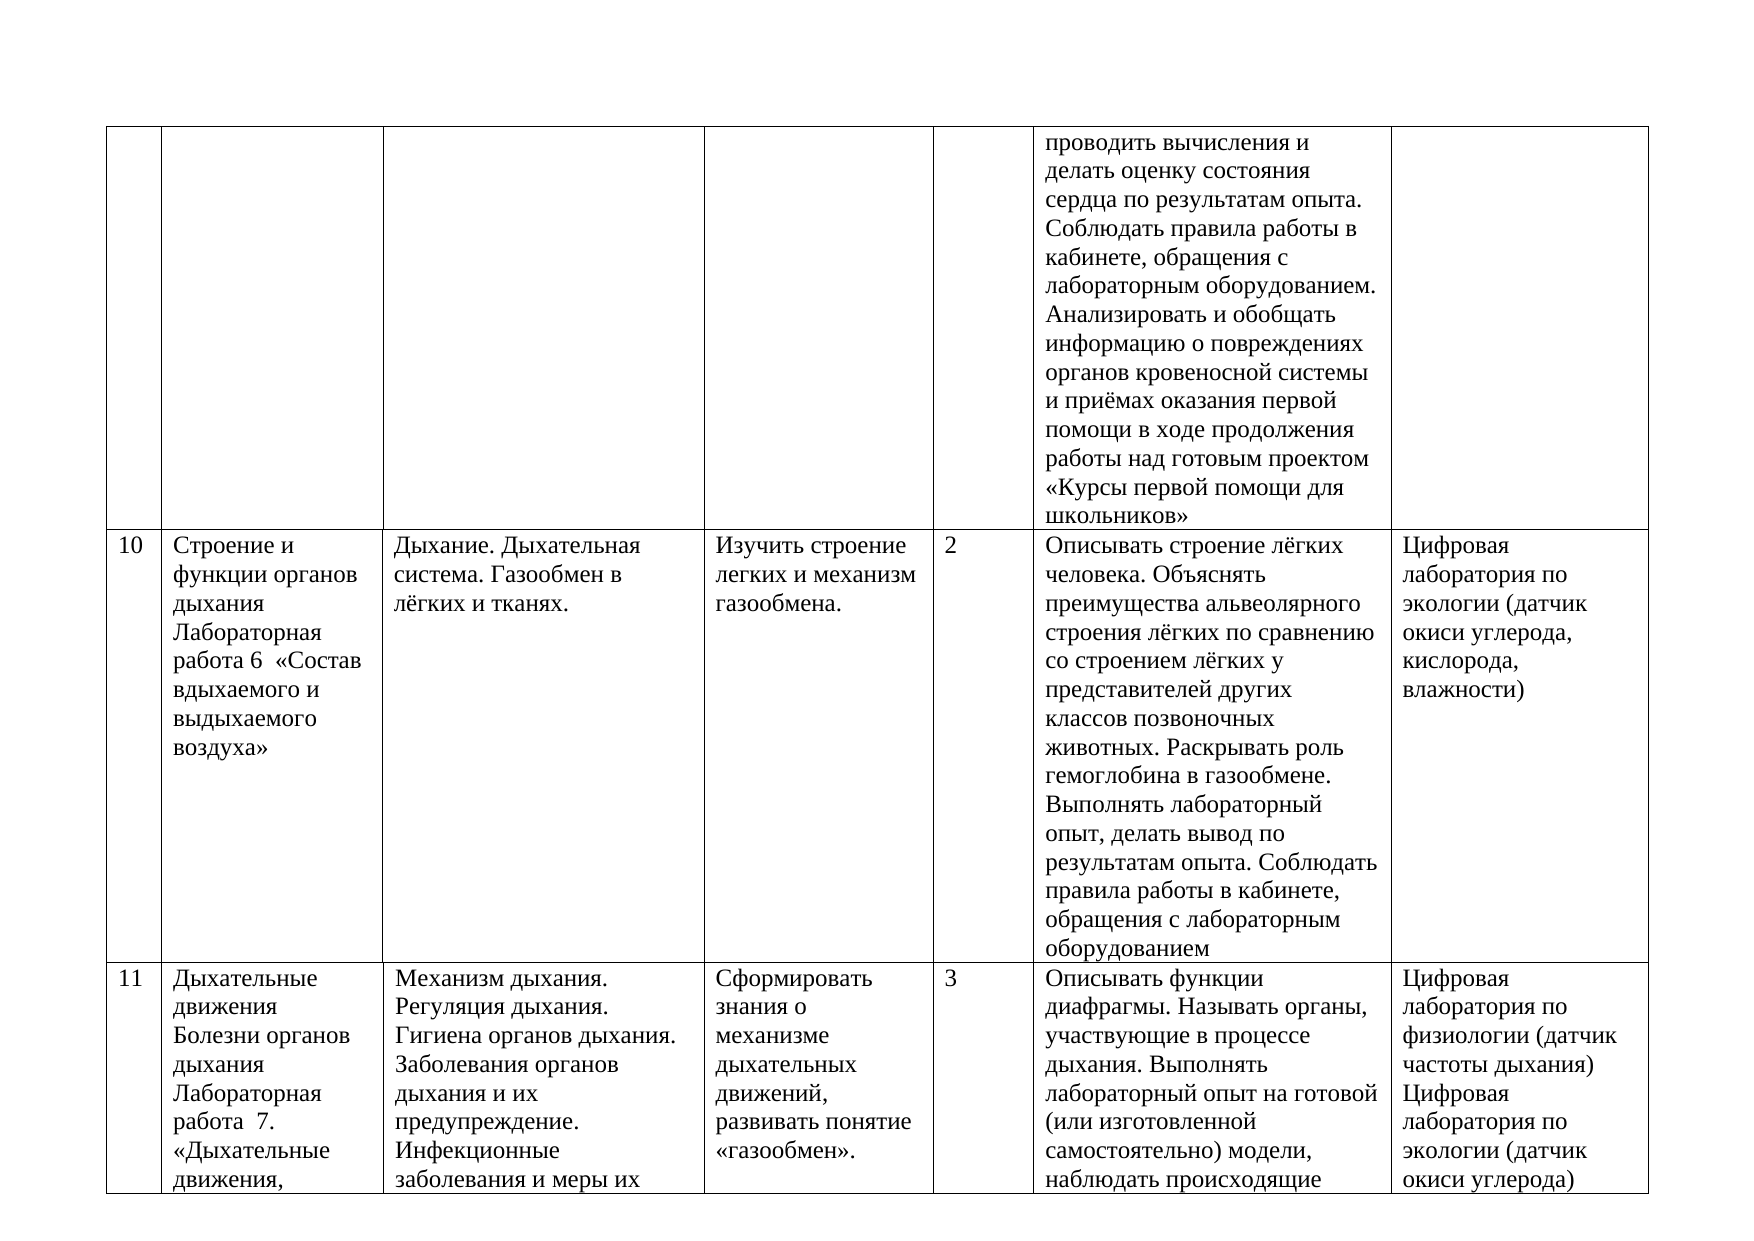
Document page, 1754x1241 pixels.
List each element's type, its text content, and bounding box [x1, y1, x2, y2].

table_cell Дыхание. Дыхательная система. Газообмен в лёгких и тканях. [383, 530, 704, 962]
table_cell 10 [107, 530, 161, 962]
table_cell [384, 963, 704, 1193]
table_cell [705, 963, 933, 1193]
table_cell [1034, 963, 1391, 1193]
table_cell 3 [934, 963, 1033, 1193]
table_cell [705, 127, 933, 529]
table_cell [1034, 127, 1391, 529]
table_cell 9 [107, 127, 161, 529]
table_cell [384, 127, 704, 529]
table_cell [1392, 963, 1648, 1193]
table_cell Строение и функции органов дыхания Лабораторная работа 6 «Состав вдыхаемого и выдыхаемого воздуха» [162, 530, 382, 962]
table_cell 2 [934, 530, 1033, 962]
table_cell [162, 127, 383, 529]
table_cell Цифровая лаборатория по экологии (датчик окиси углерода, кислорода, влажности) [1392, 530, 1648, 962]
table_cell Изучить строение легких и механизм газообмена. [705, 530, 933, 962]
table_cell 1 [934, 127, 1033, 529]
table_cell 11 [107, 963, 161, 1193]
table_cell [162, 963, 383, 1193]
table_cell Описывать строение лёгких человека. Объяснять преимущества альвеолярного строения лёгких по сравнению со строением лёгких у представителей других классов позвоночных животных. Раскрывать роль гемоглобина в газообмене. Выполнять лабораторный опыт, делать вывод по результатам опыта. Соблюдать правила работы в кабинете, обращения с лабораторным оборудованием [1034, 530, 1391, 962]
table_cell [1392, 127, 1648, 529]
